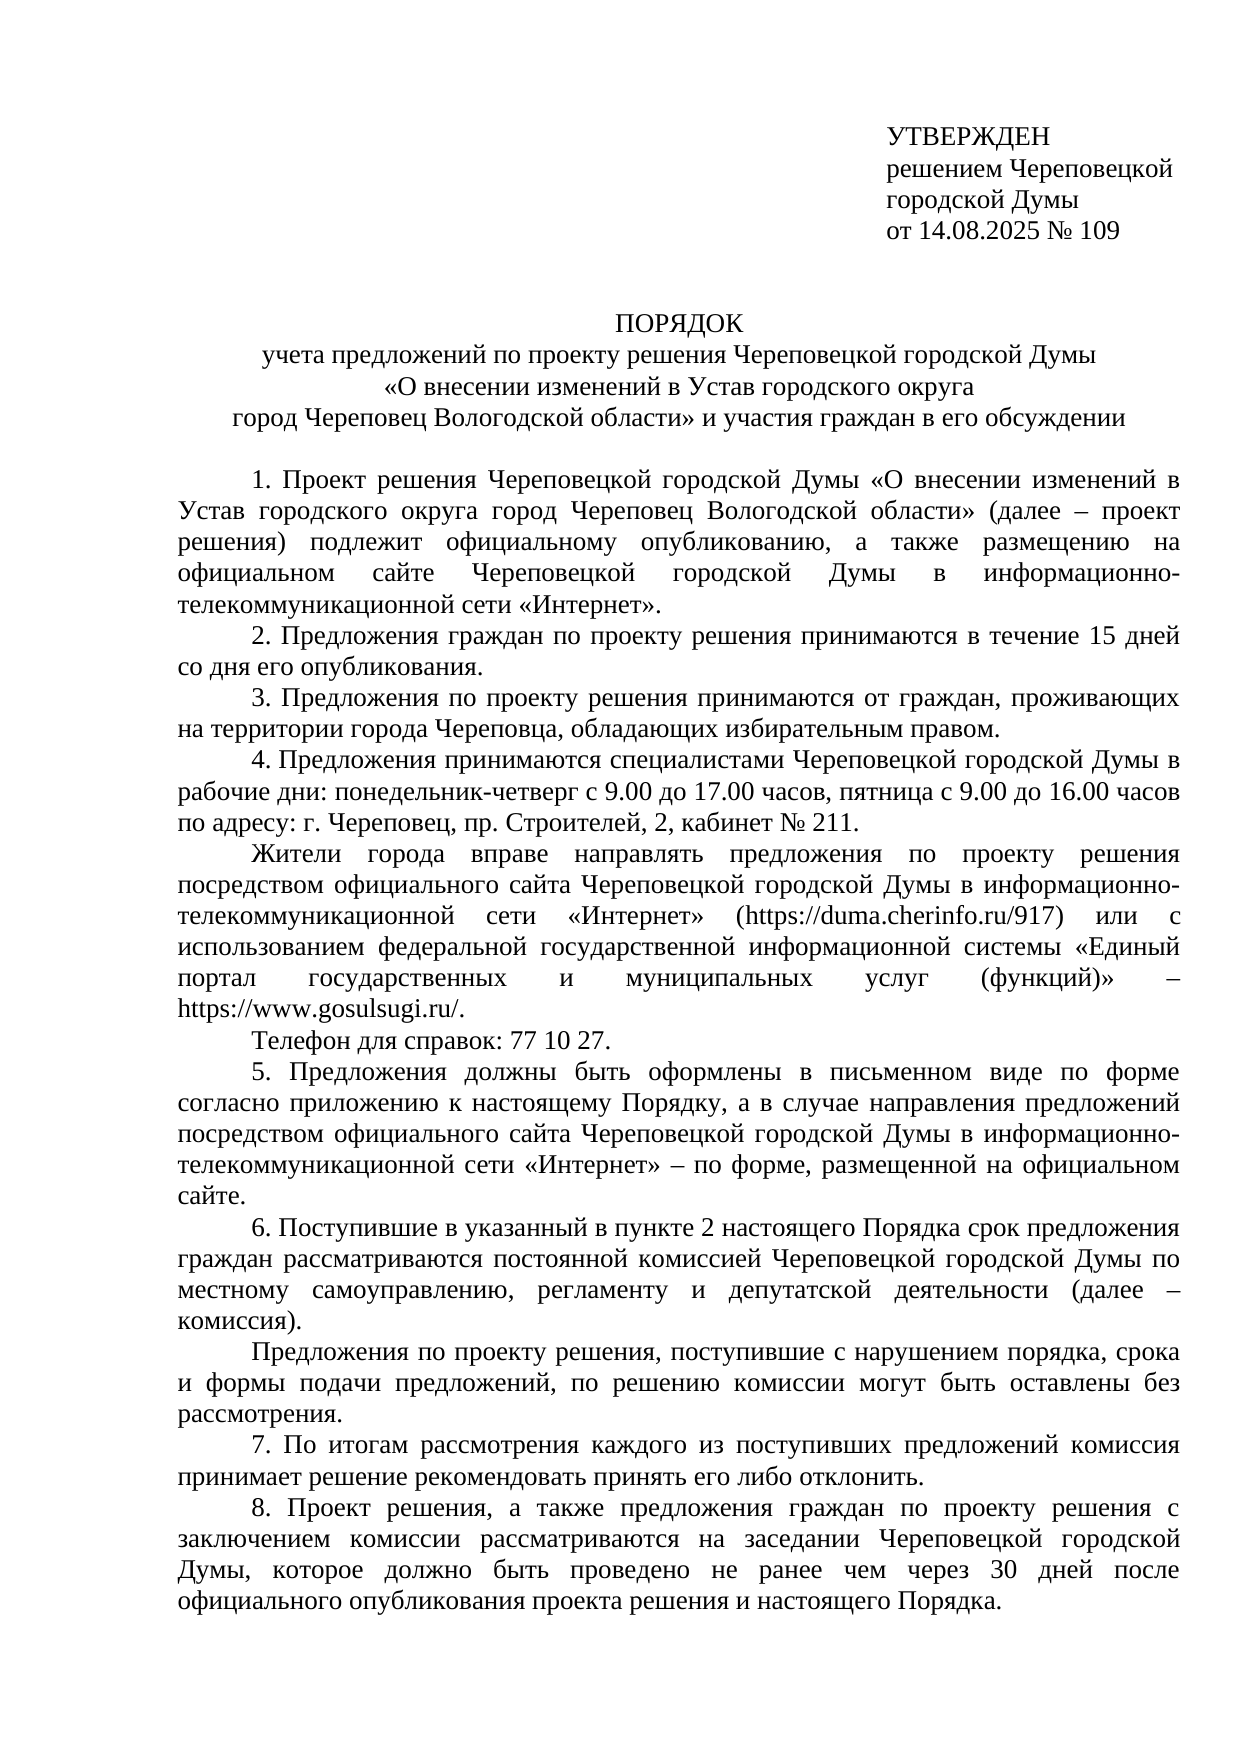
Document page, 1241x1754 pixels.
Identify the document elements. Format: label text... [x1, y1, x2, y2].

text Жители города вправе направлять предложения по проекту решения посредством официального сайта Череповецкой городской Думы в информационно-телекоммуникационной сети «Интернет» (https://duma.cherinfo.ru/917) или с использованием федеральной государственной информационной системы «Единый портал государственных и муниципальных услуг (функций)» – https://www.gosulsugi.ru/. [177, 837, 1181, 1024]
text Телефон для справок: 77 10 27. [177, 1024, 1181, 1055]
text 8. Проект решения, а также предложения граждан по проекту решения с заключением комиссии рассматриваются на заседании Череповецкой городской Думы, которое должно быть проведено не ранее чем через 30 дней после официального опубликования проекта решения и настоящего Порядка. [177, 1491, 1181, 1616]
text 1. Проект решения Череповецкой городской Думы «О внесении изменений в Устав городского округа город Череповец Вологодской области» (далее – проект решения) подлежит официальному опубликованию, а также размещению на официальном сайте Череповецкой городской Думы в информационно-телекоммуникационной сети «Интернет». [177, 463, 1181, 619]
text 3. Предложения по проекту решения принимаются от граждан, проживающих на территории города Череповца, обладающих избирательным правом. [177, 681, 1181, 743]
text решением Череповецкой городской Думы [886, 152, 1181, 214]
text город Череповец Вологодской области» и участия граждан в его обсуждении [177, 401, 1181, 432]
text 2. Предложения граждан по проекту решения принимаются в течение 15 дней со дня его опубликования. [177, 619, 1181, 681]
text 7. По итогам рассмотрения каждого из поступивших предложений комиссия принимает решение рекомендовать принять его либо отклонить. [177, 1429, 1181, 1491]
text учета предложений по проекту решения Череповецкой городской Думы [177, 338, 1181, 370]
text 4. Предложения принимаются специалистами Череповецкой городской Думы в рабочие дни: понедельник-четверг с 9.00 до 17.00 часов, пятница с 9.00 до 16.00 часов по адресу: г. Череповец, пр. Строителей, 2, кабинет № 211. [177, 743, 1181, 837]
text ПОРЯДОК [177, 307, 1181, 338]
text Предложения по проекту решения, поступившие с нарушением порядка, срока и формы подачи предложений, по решению комиссии могут быть оставлены без рассмотрения. [177, 1335, 1181, 1429]
text 6. Поступившие в указанный в пункте 2 настоящего Порядка срок предложения граждан рассматриваются постоянной комиссией Череповецкой городской Думы по местному самоуправлению, регламенту и депутатской деятельности (далее – комиссия). [177, 1211, 1181, 1335]
text от 14.08.2025 № 109 [886, 214, 1181, 245]
text УТВЕРЖДЕН [886, 121, 1181, 152]
text «О внесении изменений в Устав городского округа [177, 370, 1181, 401]
text 5. Предложения должны быть оформлены в письменном виде по форме согласно приложению к настоящему Порядку, а в случае направления предложений посредством официального сайта Череповецкой городской Думы в информационно-телекоммуникационной сети «Интернет» – по форме, размещенной на официальном сайте. [177, 1055, 1181, 1211]
